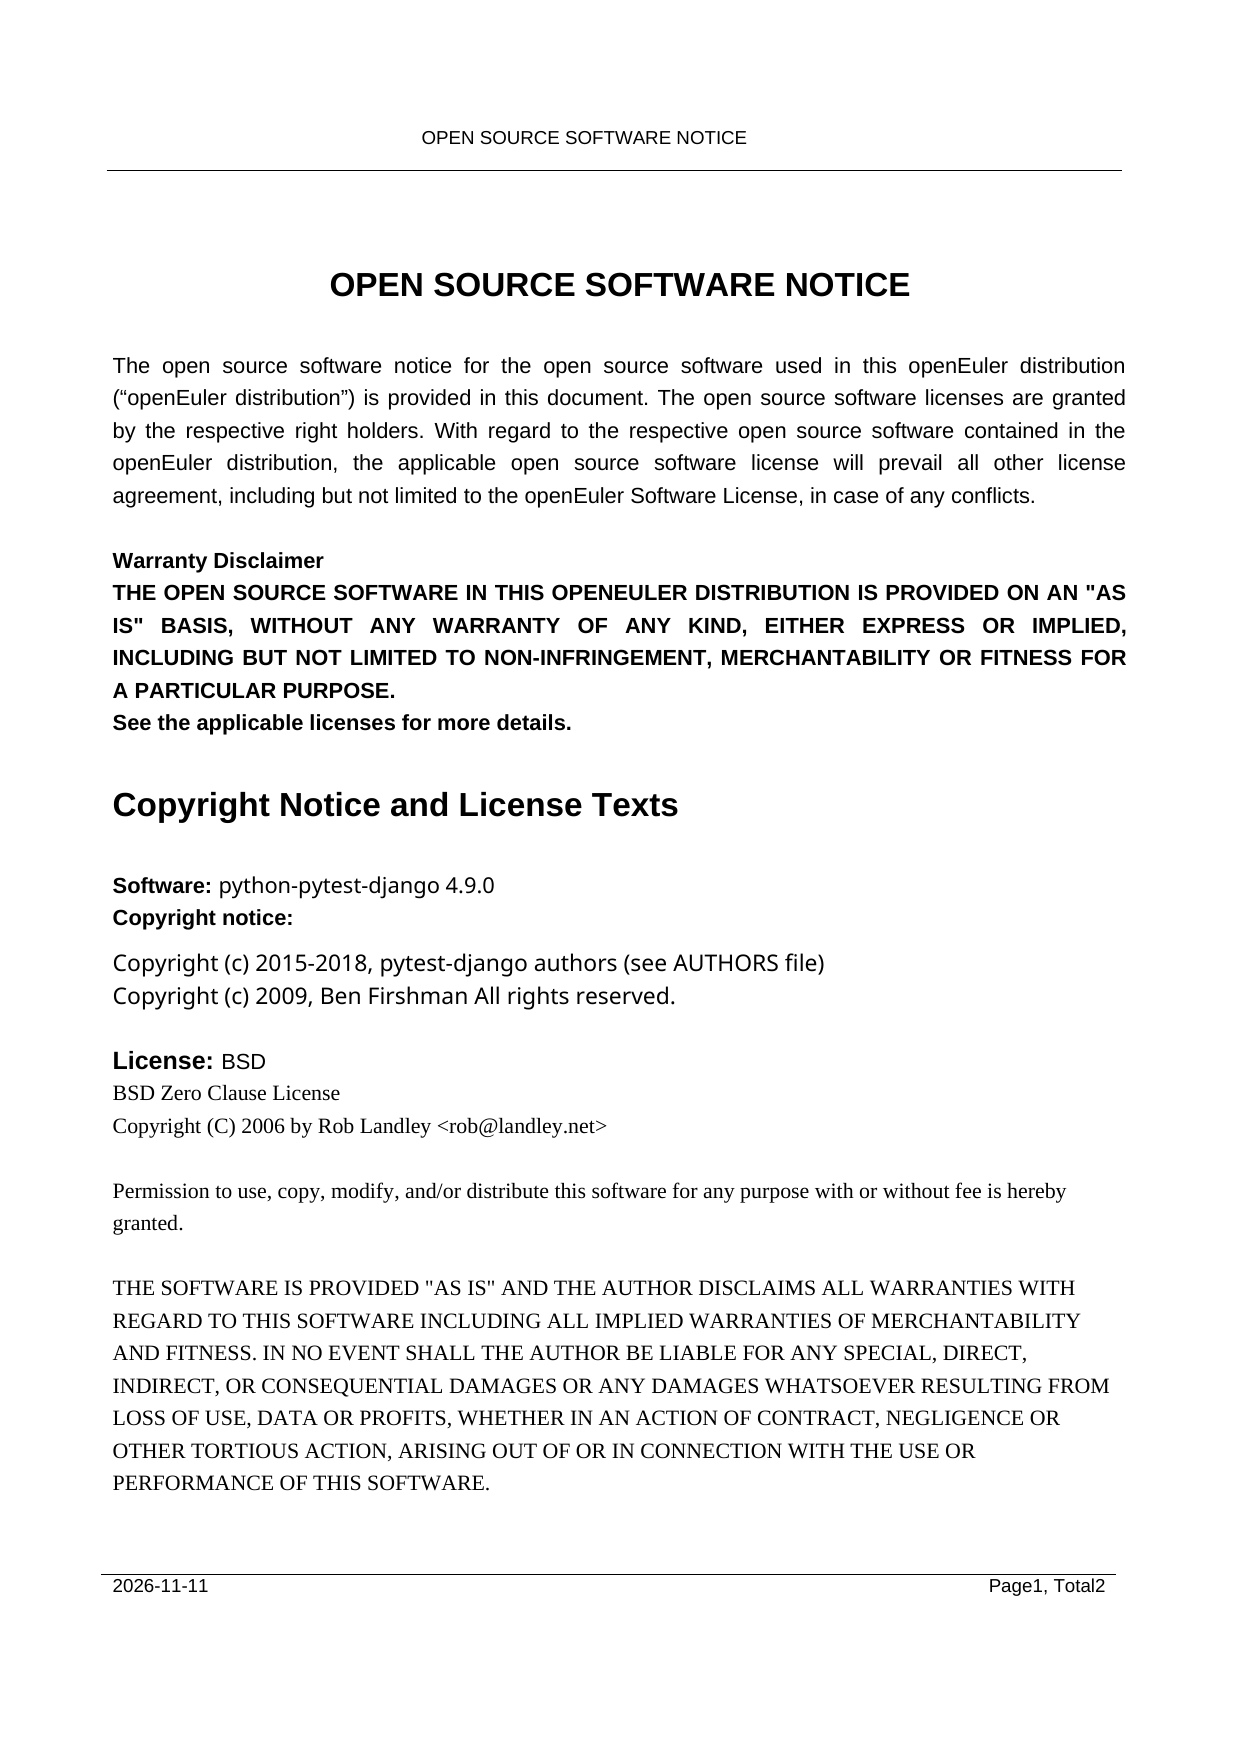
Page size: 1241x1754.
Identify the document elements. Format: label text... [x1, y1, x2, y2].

text Copyright (c) 2015-2018, pytest-django authors (see AUTHORS file) Copyright (c) 2009, Ben Firshman All rights reserved. [112, 947, 1128, 1044]
title Software: python-pytest-django 4.9.0 [112, 869, 1128, 901]
text Copyright notice: [112, 901, 1128, 934]
text OPEN SOURCE SOFTWARE NOTICE [112, 251, 1128, 316]
text THE OPEN SOURCE SOFTWARE IN THIS OPENEULER DISTRIBUTION IS PROVIDED ON AN "AS IS" BASIS, WITHOUT ANY WARRANTY OF ANY KIND, EITHER EXPRESS OR IMPLIED, INCLUDING BUT NOT LIMITED TO NON-INFRINGEMENT, MERCHANTABILITY OR FITNESS FOR A PARTICULAR PURPOSE. See the applicable licenses for more details. [112, 576, 1128, 739]
text BSD Zero Clause License Copyright (C) 2006 by Rob Landley <rob@landley.net> Permission to use, copy, modify, and/or distribute this software for any purpose with or without fee is hereby granted. THE SOFTWARE IS PROVIDED "AS IS" AND THE AUTHOR DISCLAIMS ALL WARRANTIES WITH REGARD TO THIS SOFTWARE INCLUDING ALL IMPLIED WARRANTIES OF MERCHANTABILITY AND FITNESS. IN NO EVENT SHALL THE AUTHOR BE LIABLE FOR ANY SPECIAL, DIRECT, INDIRECT, OR CONSEQUENTIAL DAMAGES OR ANY DAMAGES WHATSOEVER RESULTING FROM LOSS OF USE, DATA OR PROFITS, WHETHER IN AN ACTION OF CONTRACT, NEGLIGENCE OR OTHER TORTIOUS ACTION, ARISING OUT OF OR IN CONNECTION WITH THE USE OR PERFORMANCE OF THIS SOFTWARE. [112, 1077, 1128, 1532]
text Copyright Notice and License Texts [112, 771, 1128, 836]
text Warranty Disclaimer [112, 544, 1128, 576]
text The open source software notice for the open source software used in this openEuler distribution (“openEuler distribution”) is provided in this document. The open source software licenses are granted by the respective right holders. With regard to the respective open source software contained in the openEuler distribution, the applicable open source software license will prevail all other license agreement, including but not limited to the openEuler Software License, in case of any conflicts. [112, 349, 1128, 511]
text License: BSD [112, 1044, 1128, 1077]
